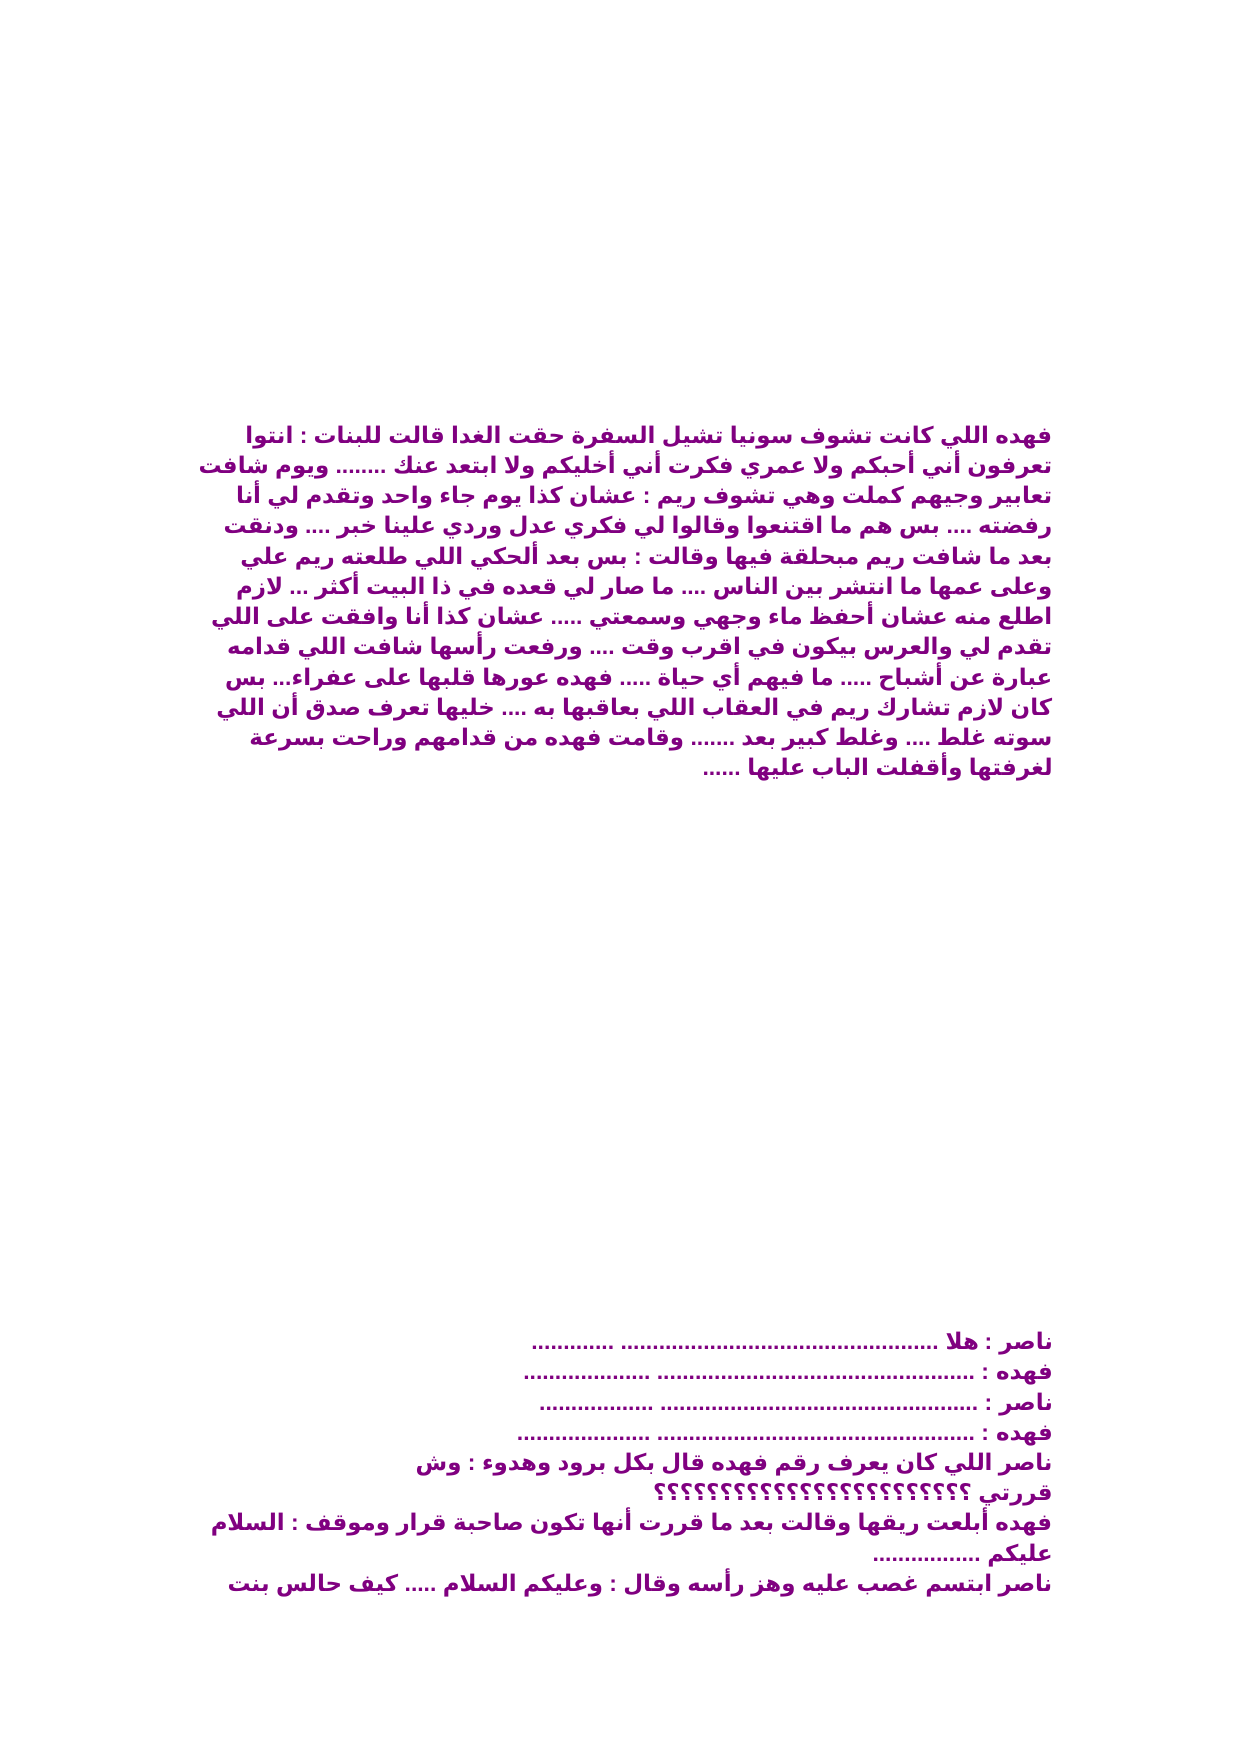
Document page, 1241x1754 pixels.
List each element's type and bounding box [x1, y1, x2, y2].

text [187, 150, 1053, 1596]
